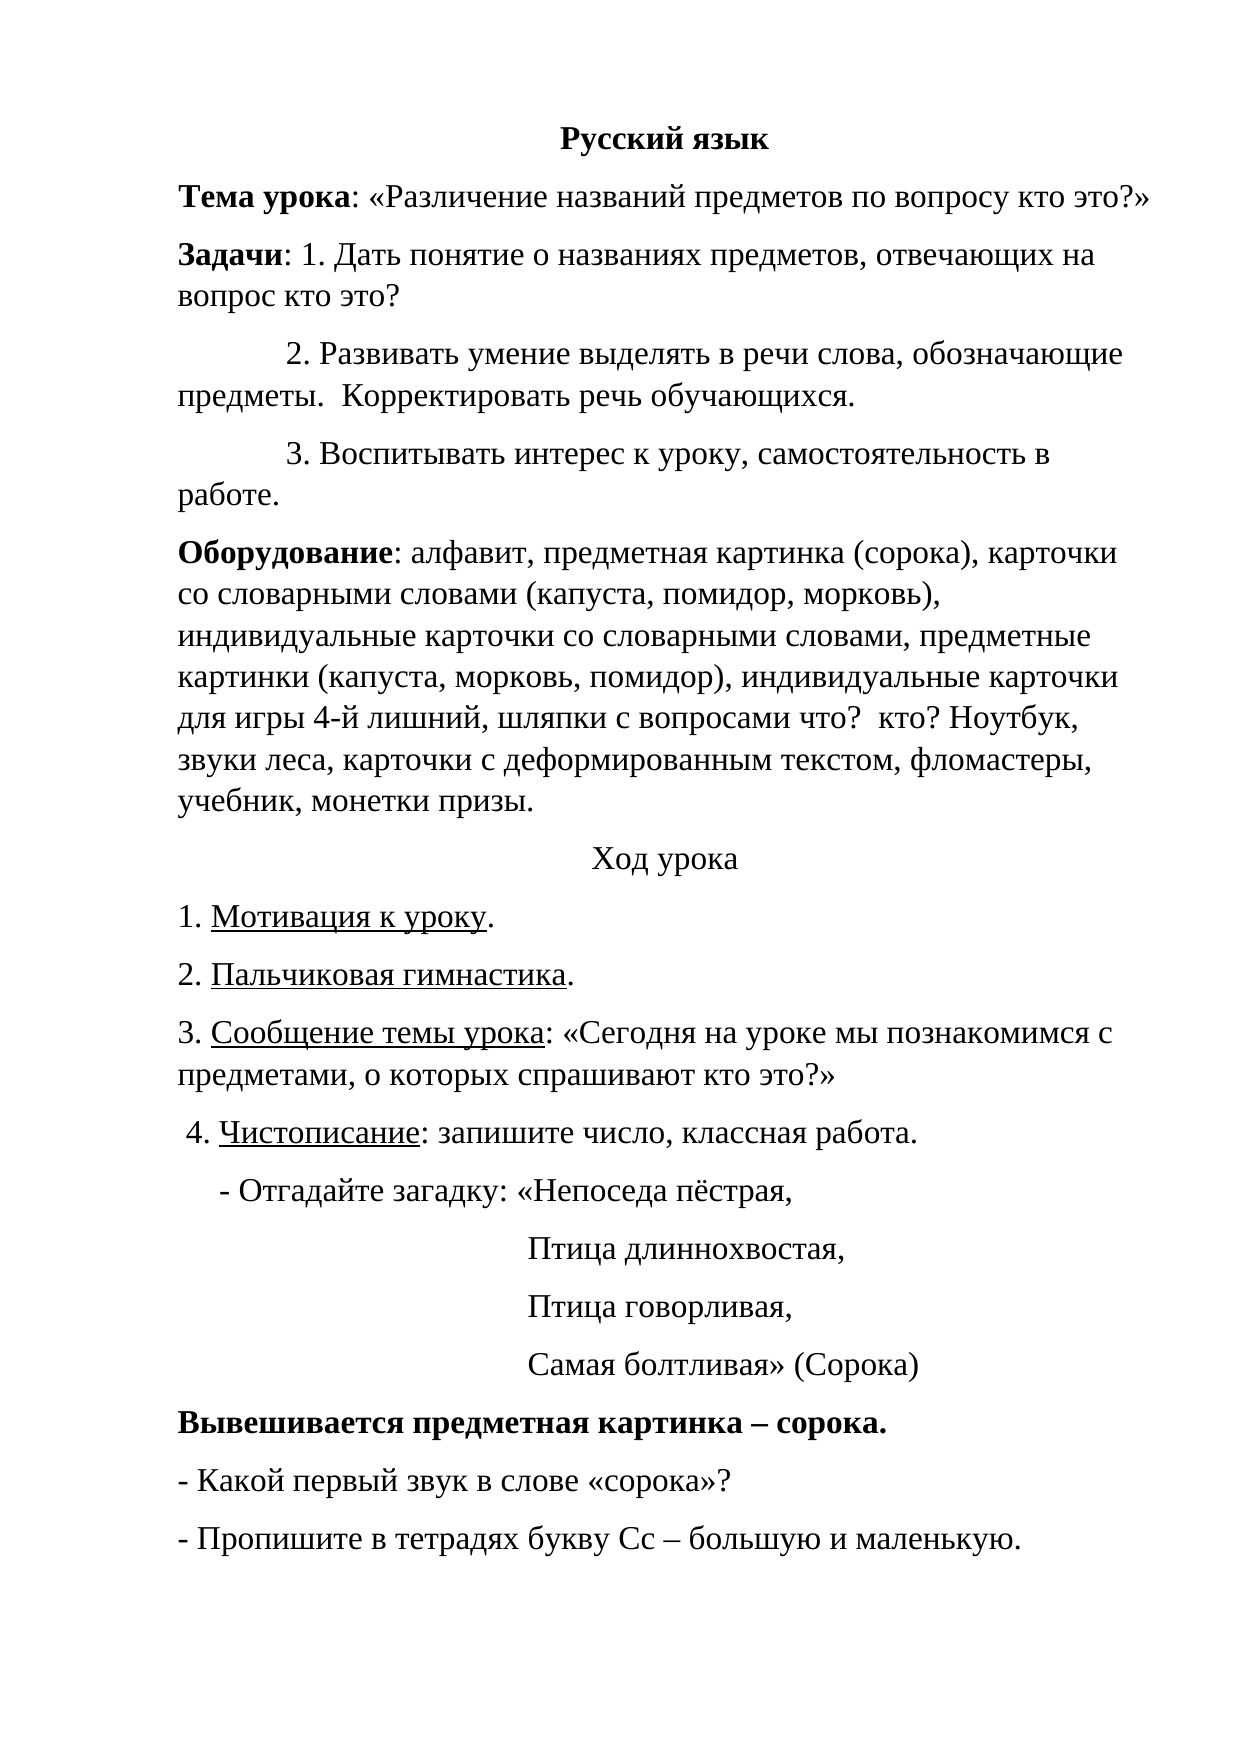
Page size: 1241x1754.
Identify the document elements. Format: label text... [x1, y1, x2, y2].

text Русский язык [177, 118, 1152, 156]
text Ход урока [177, 838, 1152, 877]
text - Отгадайте загадку: «Непоседа пёстрая, [177, 1170, 1152, 1208]
text 3. Сообщение темы урока: «Сегодня на уроке мы познакомимся с предметами, о которых спрашивают кто это?» [177, 1012, 1152, 1092]
text Птица говорливая, [177, 1286, 1152, 1324]
text 2. Развивать умение выделять в речи слова, обозначающие предметы. Корректировать речь обучающихся. [177, 333, 1152, 413]
text Задачи: 1. Дать понятие о названиях предметов, отвечающих на вопрос кто это? [177, 234, 1152, 314]
text Тема урока: «Различение названий предметов по вопросу кто это?» [177, 176, 1152, 214]
text 1. Мотивация к уроку. [177, 896, 1152, 935]
text 3. Воспитывать интерес к уроку, самостоятельность в работе. [177, 433, 1152, 513]
text Оборудование: алфавит, предметная картинка (сорока), карточки со словарными словами (капуста, помидор, морковь), индивидуальные карточки со словарными словами, предметные картинки (капуста, морковь, помидор), индивидуальные карточки для игры 4-й лишний, шляпки с вопросами что? кто? Ноутбук, звуки леса, карточки с деформированным текстом, фломастеры, учебник, монетки призы. [177, 532, 1152, 819]
text - Пропишите в тетрадях букву Сс – большую и маленькую. [177, 1518, 1152, 1556]
text Самая болтливая» (Сорока) [177, 1344, 1152, 1382]
text Вывешивается предметная картинка – сорока. [177, 1402, 1152, 1440]
text Птица длиннохвостая, [177, 1228, 1152, 1266]
text 2. Пальчиковая гимнастика. [177, 954, 1152, 993]
text - Какой первый звук в слове «сорока»? [177, 1460, 1152, 1498]
text 4. Чистописание: запишите число, классная работа. [177, 1112, 1152, 1150]
